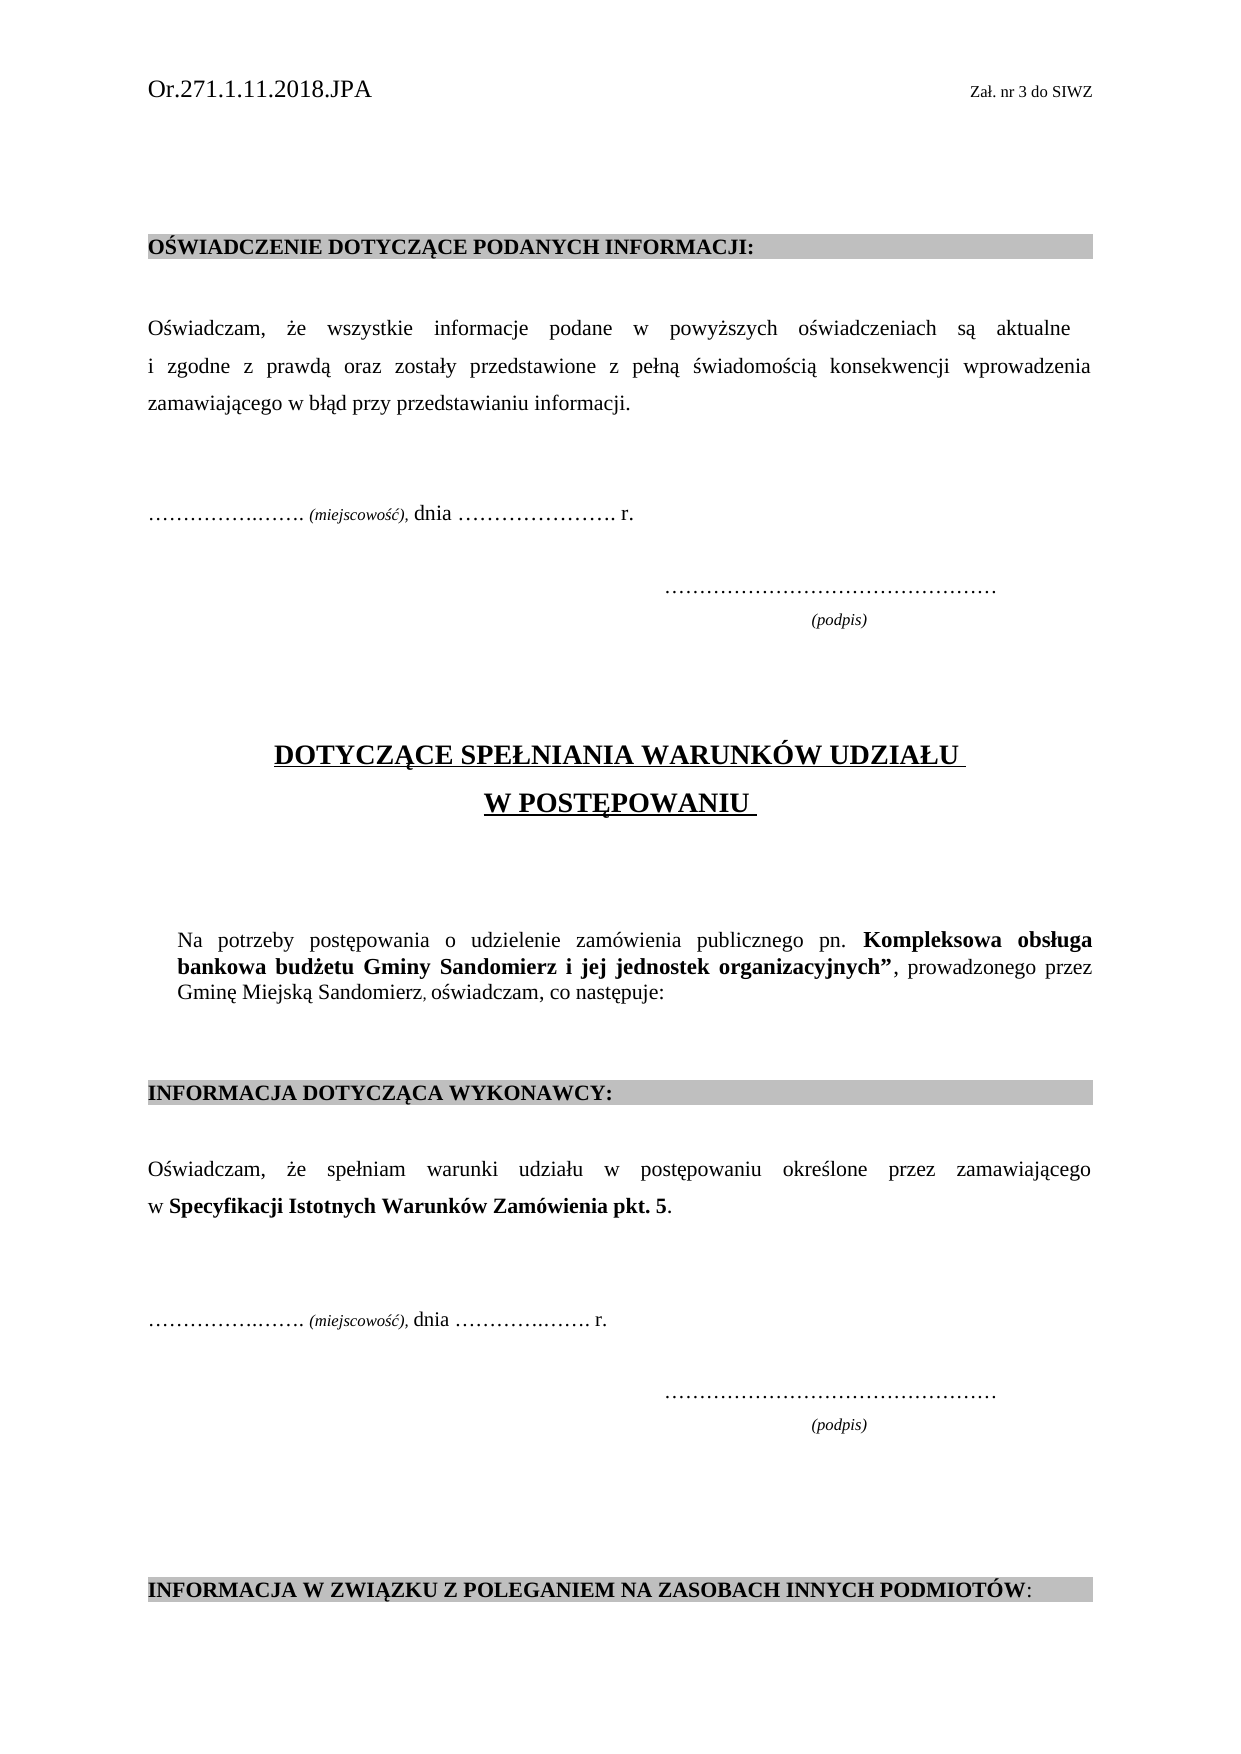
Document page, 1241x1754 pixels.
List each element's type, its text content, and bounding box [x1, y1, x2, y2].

text Oświadczam, że wszystkie informacje podane w powyższych oświadczeniach są aktualne i zgodne z prawdą oraz zostały przedstawione z pełną świadomością konsekwencji wprowadzenia zamawiającego w błąd przy przedstawianiu informacji. [148, 315, 1093, 416]
text …………….……. (miejscowość), dnia …………………. r. [148, 500, 1093, 526]
text INFORMACJA DOTYCZĄCA WYKONAWCY: [148, 1080, 1093, 1105]
text Oświadczam, że spełniam warunki udziału w postępowaniu określone przez zamawiającego w Specyfikacji Istotnych Warunków Zamówienia pkt. 5. [148, 1156, 1093, 1219]
text ………………………………………… [148, 1379, 1093, 1403]
text OŚWIADCZENIE DOTYCZĄCE PODANYCH INFORMACJI: [148, 234, 1093, 259]
text …………….……. (miejscowość), dnia ………….……. r. [148, 1307, 1093, 1331]
text INFORMACJA W ZWIĄZKU Z POLEGANIEM NA ZASOBACH INNYCH PODMIOTÓW: [148, 1577, 1093, 1602]
text DOTYCZĄCE SPEŁNIANIA WARUNKÓW UDZIAŁU W POSTĘPOWANIU [148, 738, 1093, 862]
text ………………………………………… [148, 574, 1093, 598]
text Na potrzeby postępowania o udzielenie zamówienia publicznego pn. Kompleksowa obsługa bankowa budżetu Gminy Sandomierz i jej jednostek organizacyjnych”, prowadzonego przez Gminę Miejską Sandomierz, oświadczam, co następuje: [177, 927, 1093, 1004]
text (podpis) [738, 1415, 1093, 1434]
text (podpis) [738, 610, 1093, 629]
